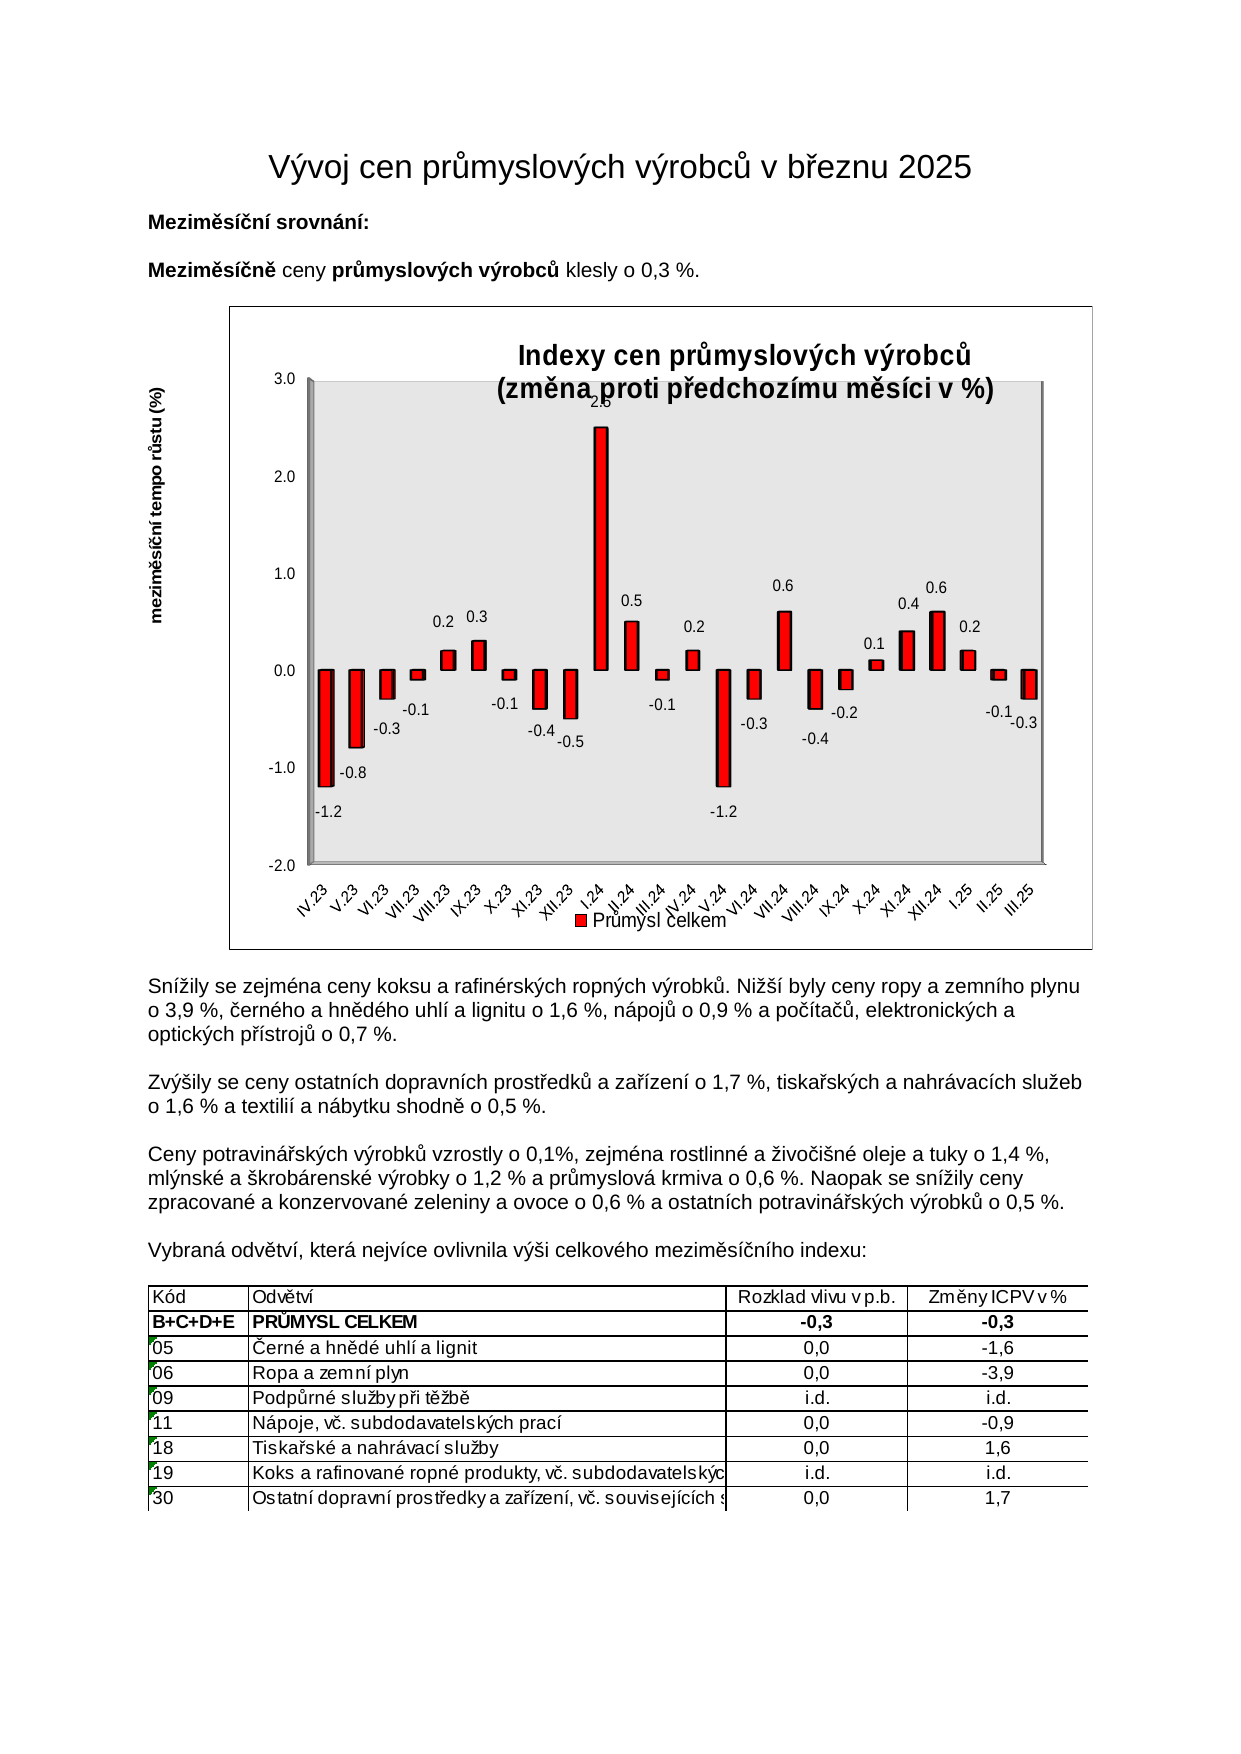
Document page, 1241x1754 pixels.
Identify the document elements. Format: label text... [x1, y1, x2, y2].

text Meziměsíční srovnání: [148, 210, 1093, 234]
text Snížily se zejména ceny koksu a rafinérských ropných výrobků. Nižší byly ceny ropy a zemního plynu o 3,9 %, černého a hnědého uhlí a lignitu o 1,6 %, nápojů o 0,9 % a počítačů, elektronických a optických přístrojů o 0,7 %. [148, 974, 1093, 1046]
text Vybraná odvětví, která nejvíce ovlivnila výši celkového meziměsíčního indexu: [148, 1237, 1093, 1261]
text Vývoj cen průmyslových výrobců v březnu 2025 [148, 148, 1093, 186]
text Zvýšily se ceny ostatních dopravních prostředků a zařízení o 1,7 %, tiskařských a nahrávacích služeb o 1,6 % a textilií a nábytku shodně o 0,5 %. [148, 1070, 1093, 1118]
text Meziměsíčně ceny průmyslových výrobců klesly o 0,3 %. [148, 258, 1093, 282]
text Ceny potravinářských výrobků vzrostly o 0,1%, zejména rostlinné a živočišné oleje a tuky o 1,4 %, mlýnské a škrobárenské výrobky o 1,2 % a průmyslová krmiva o 0,6 %. Naopak se snížily ceny zpracované a konzervované zeleniny a ovoce o 0,6 % a ostatních potravinářských výrobků o 0,5 %. [148, 1142, 1093, 1213]
